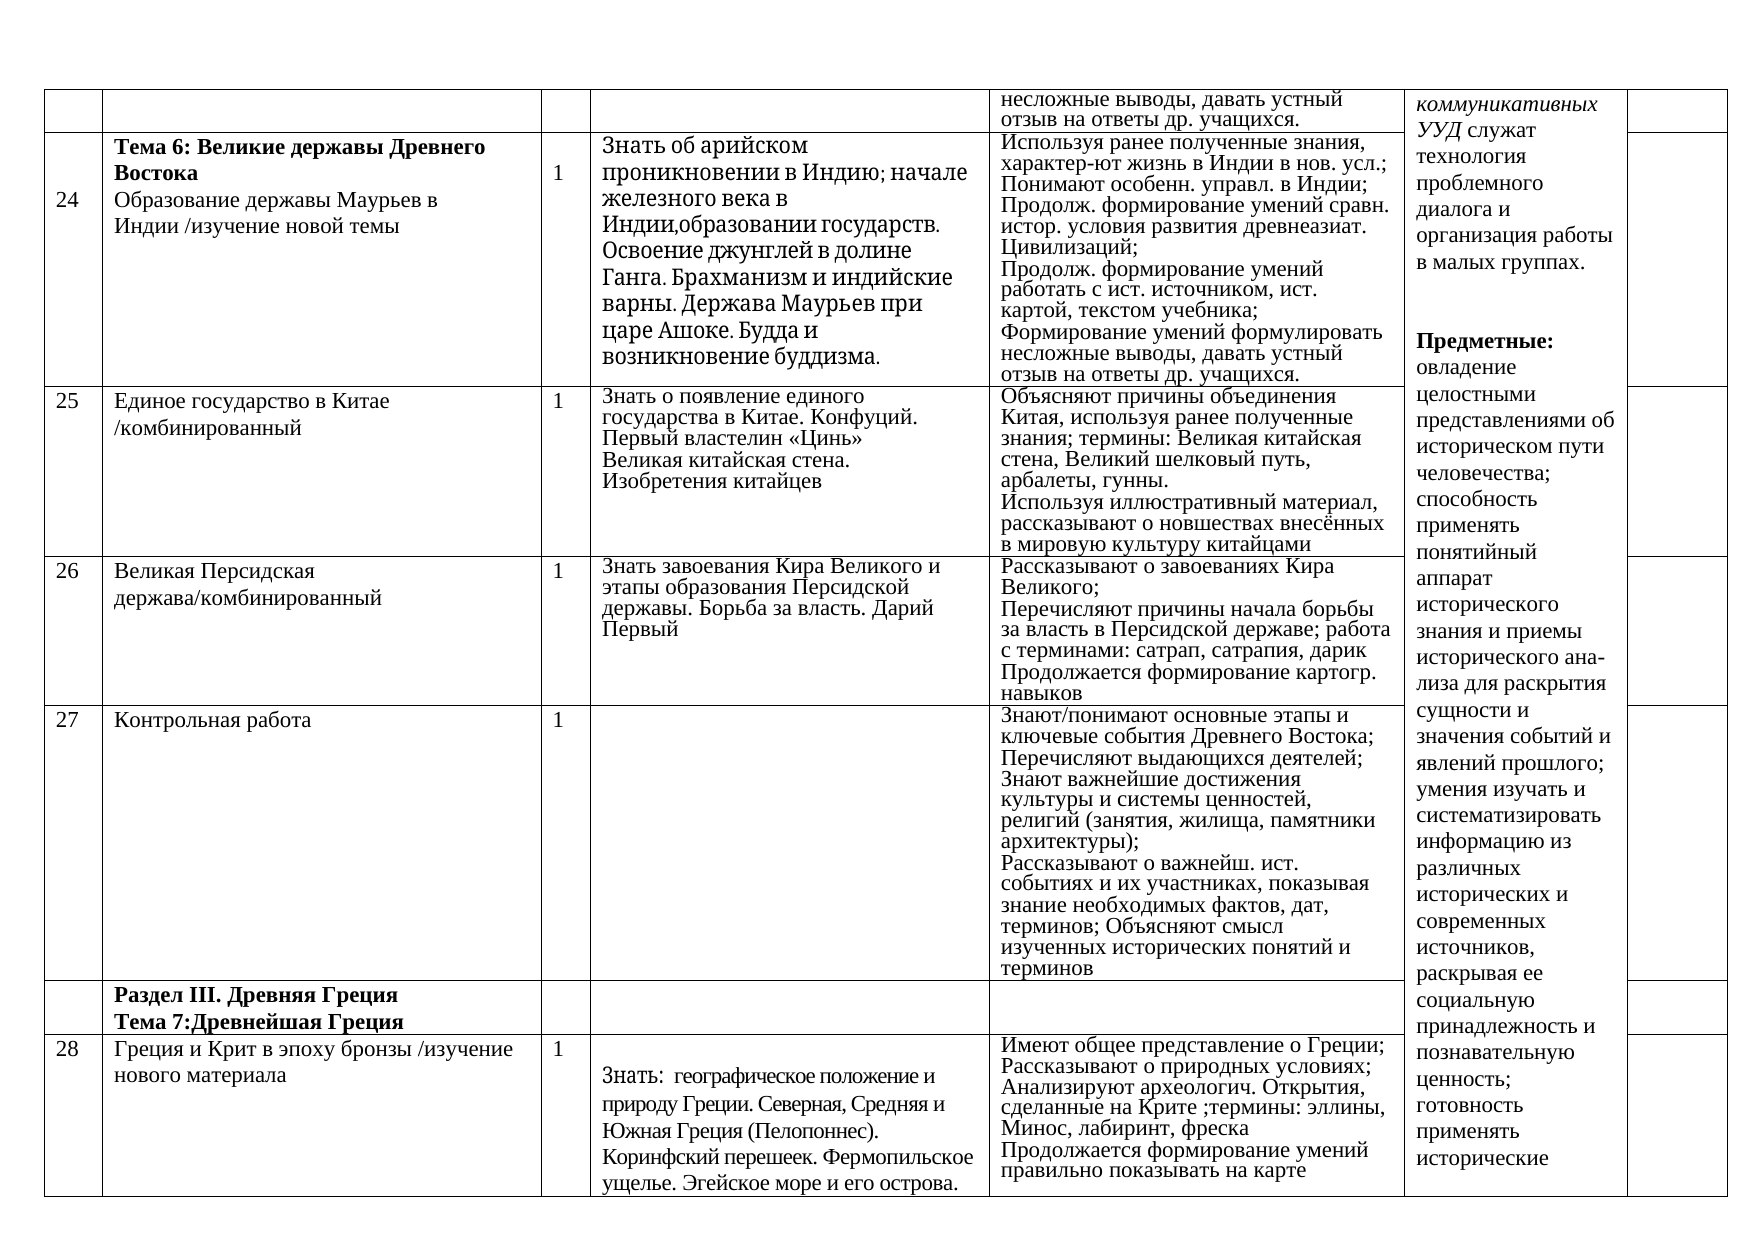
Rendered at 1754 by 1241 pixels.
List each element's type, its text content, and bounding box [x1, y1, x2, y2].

table_cell Объясняют причины объединения Китая, используя ранее полученные знания; термины: Великая китайская стена, Великий шелковый путь, арбалеты, гунны. Используя иллюстративный материал, рассказывают о новшествах внесённых в мировую культуру китайцами [990, 387, 1404, 556]
table_cell Знают/понимают основные этапы и ключевые события Древнего Востока; Перечисляют выдающихся деятелей; Знают важнейшие достижения культуры и системы ценностей, религий (занятия, жилища, памятники архитектуры); Рассказывают о важнейш. ист. событиях и их участниках, показывая знание необходимых фактов, дат, терминов; Объясняют смысл изученных исторических понятий и терминов [990, 706, 1404, 980]
table_cell [542, 981, 590, 1034]
table_cell 28 [45, 1035, 102, 1196]
table_cell Контрольная работа [103, 706, 541, 980]
table_cell [1628, 706, 1727, 980]
table_cell 27 [45, 706, 102, 980]
table_cell Используя ранее полученные знания, характер-ют жизнь в Индии в нов. усл.; Понимают особенн. управл. в Индии; Продолж. формирование умений сравн. истор. условия развития древнеазиат. Цивилизаций; Продолж. формирование умений работать с ист. источником, ист. картой, текстом учебника; Формирование умений формулировать несложные выводы, давать устный отзыв на ответы др. учащихся. [990, 133, 1404, 386]
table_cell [990, 1035, 1404, 1196]
table_cell 1 [542, 557, 590, 705]
table_cell Раздел III. Древняя Греция Тема 7:Древнейшая Греция [103, 981, 541, 1034]
table_cell [1628, 981, 1727, 1034]
table_cell 1 [542, 133, 590, 386]
table_cell 24 [45, 133, 102, 386]
table_cell Рассказывают о завоеваниях Кира Великого; Перечисляют причины начала борьбы за власть в Персидской державе; работа с терминами: сатрап, сатрапия, дарик Продолжается формирование картогр. навыков [990, 557, 1404, 705]
table_cell Знать завоевания Кира Великого и этапы образования Персидской державы. Борьба за власть. Дарий Первый [591, 557, 989, 705]
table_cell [591, 1035, 989, 1196]
table_cell [591, 981, 989, 1034]
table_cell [103, 90, 541, 132]
table_cell Знать об арийском проникновении в Индию; начале железного века в Индии,образовании государств. Освоение джунглей в долине Ганга. Брахманизм и индийские варны. Держава Маурьев при царе Ашоке. Будда и возникновение буддизма. [591, 133, 989, 386]
table_cell [45, 981, 102, 1034]
table_cell 1 [542, 90, 590, 132]
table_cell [990, 90, 1404, 132]
table_cell 1 [542, 387, 590, 556]
table_cell 1 [542, 1035, 590, 1196]
table_cell 25 [45, 387, 102, 556]
table_cell Единое государство в Китае /комбинированный [103, 387, 541, 556]
table_cell [990, 981, 1404, 1034]
table_cell [1628, 133, 1727, 386]
table_cell 23 [45, 90, 102, 132]
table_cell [103, 1035, 541, 1196]
table_cell [591, 706, 989, 980]
table_cell Знать о появление единого государства в Китае. Конфуций. Первый властелин «Цинь» Великая китайская стена. Изобретения китайцев [591, 387, 989, 556]
table_cell [1628, 1035, 1727, 1196]
table_cell Великая Персидская держава/комбинированный [103, 557, 541, 705]
table_cell 1 [542, 706, 590, 980]
table_cell [1628, 90, 1727, 132]
table_cell Тема 6: Великие державы Древнего Востока Образование державы Маурьев в Индии /изучение новой темы [103, 133, 541, 386]
table_cell [1628, 557, 1727, 705]
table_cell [591, 90, 989, 132]
table_cell 26 [45, 557, 102, 705]
table_cell [1628, 387, 1727, 556]
